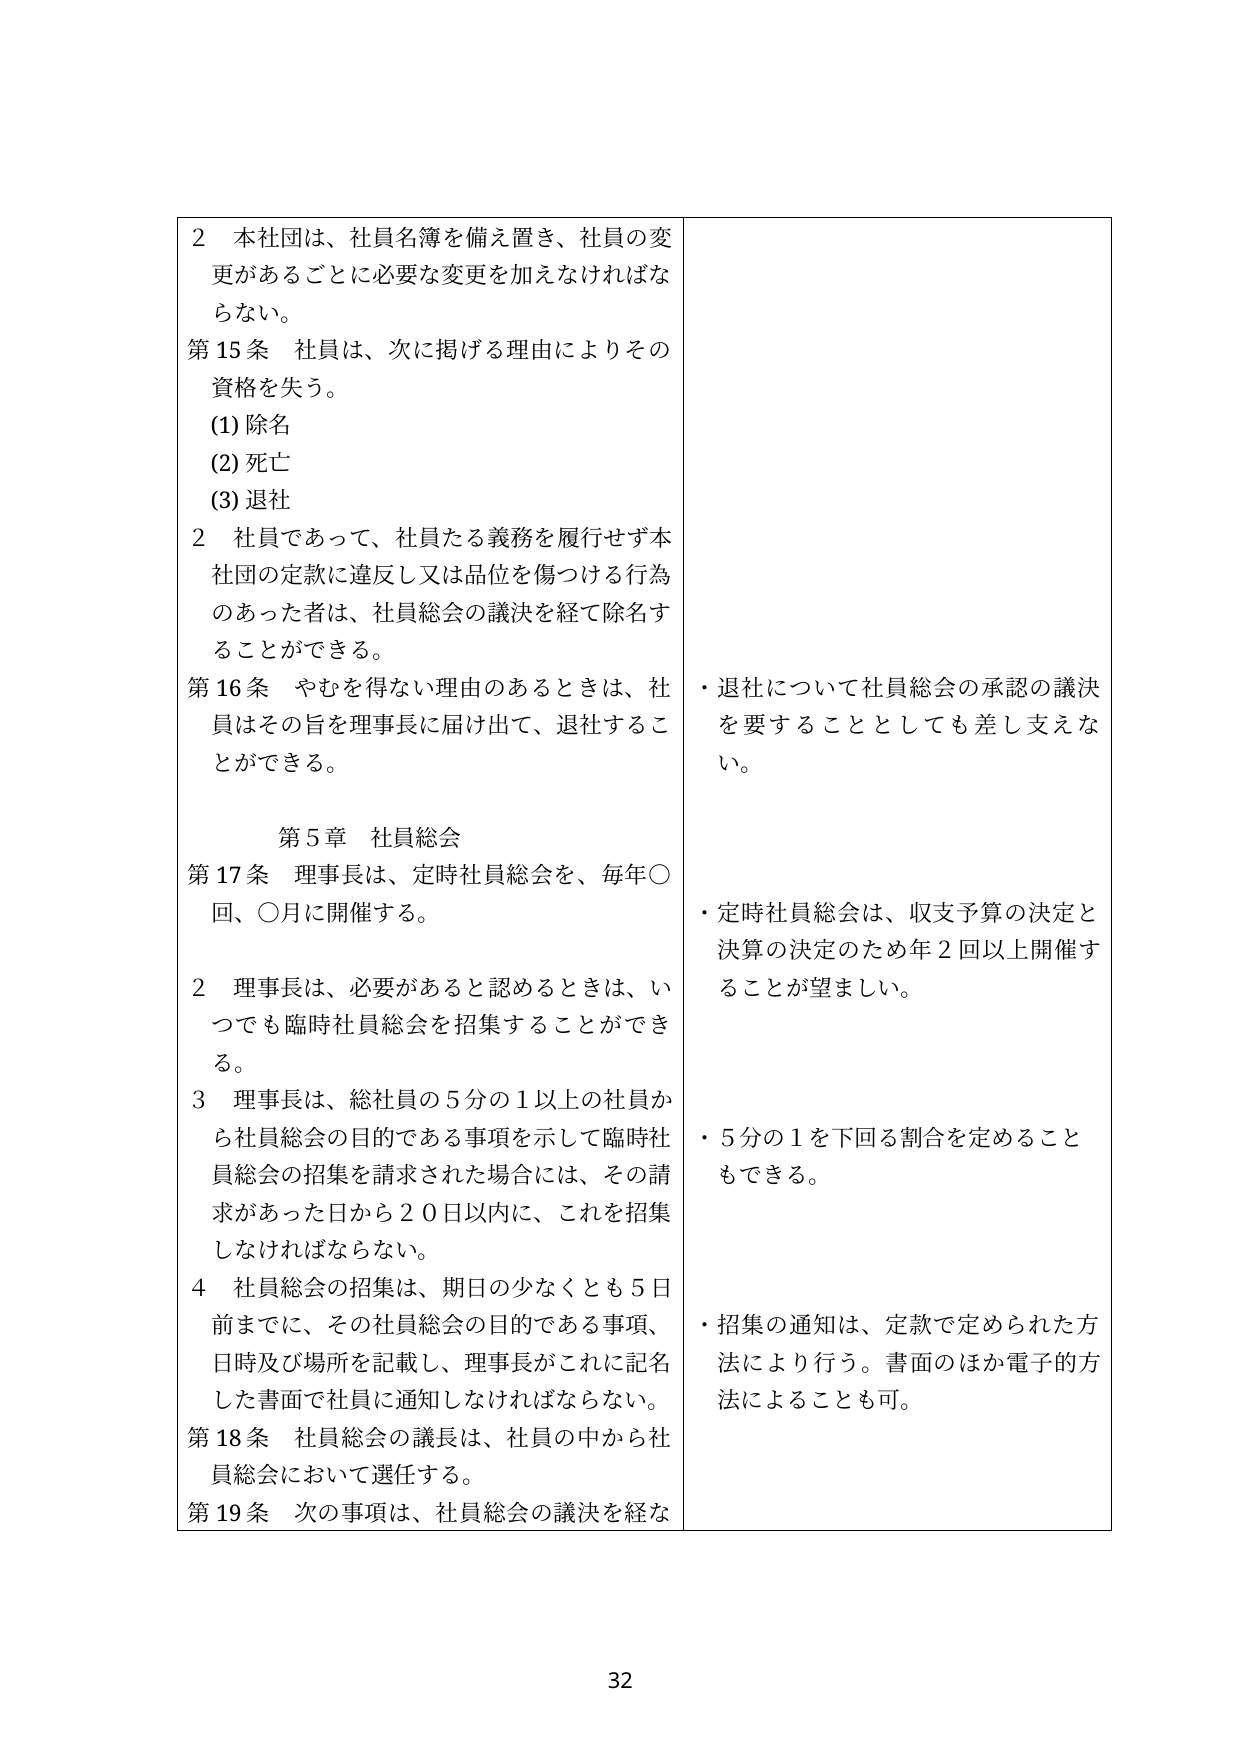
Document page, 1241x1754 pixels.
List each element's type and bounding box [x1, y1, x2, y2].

table_cell [178, 218, 683, 1530]
table_cell [684, 218, 1111, 1530]
